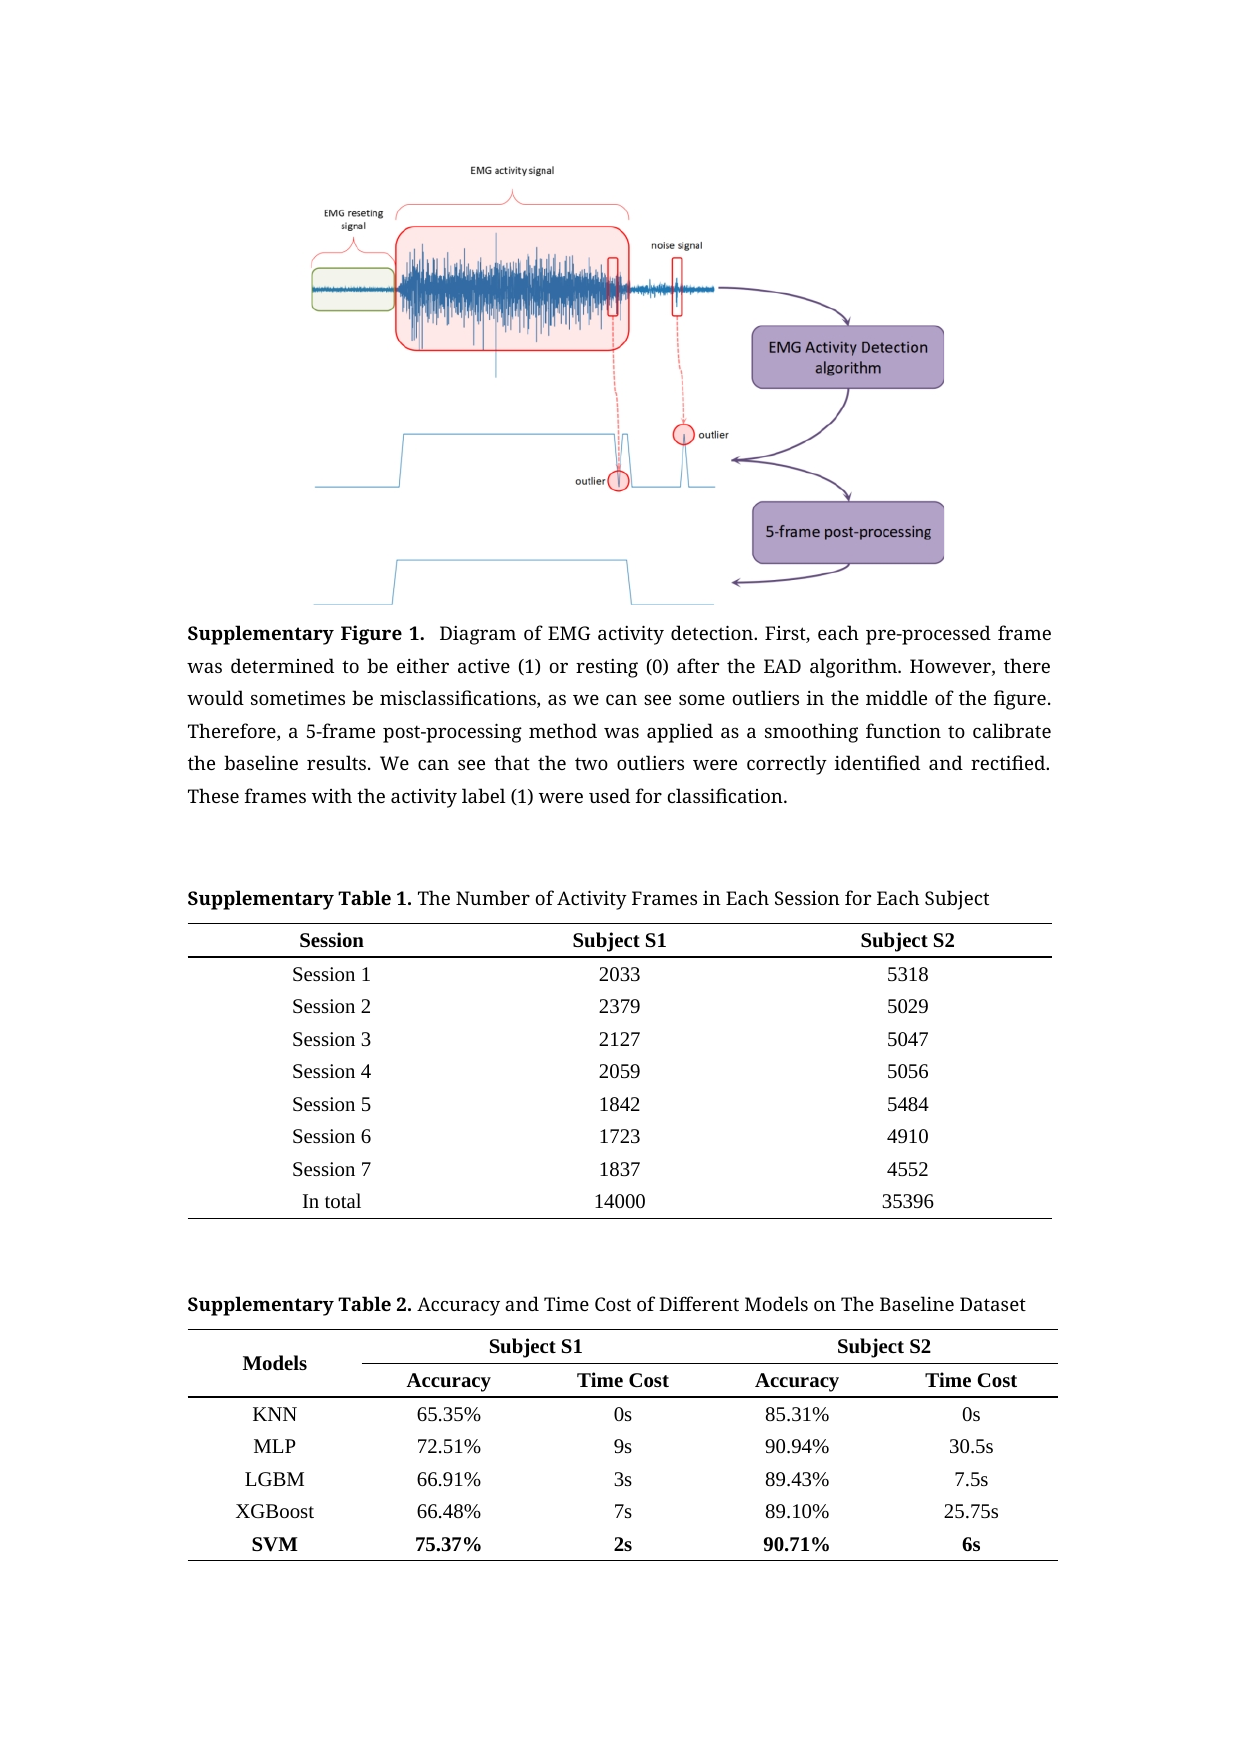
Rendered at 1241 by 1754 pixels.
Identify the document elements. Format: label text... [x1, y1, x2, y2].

table_cell SVM [188, 1528, 362, 1560]
table_cell 89.10% [710, 1495, 884, 1527]
table_cell 0s [884, 1398, 1058, 1430]
table_cell 75.37% [362, 1528, 536, 1560]
table_header Models [188, 1330, 362, 1396]
table_cell 7s [536, 1495, 710, 1527]
table_cell 9s [536, 1430, 710, 1462]
table_cell 4910 [764, 1120, 1052, 1152]
table_cell 14000 [476, 1185, 763, 1217]
table_cell 2127 [476, 1023, 763, 1055]
table_cell KNN [188, 1398, 362, 1430]
table_cell 4552 [764, 1153, 1052, 1185]
table_cell MLP [188, 1430, 362, 1462]
table_cell 25.75s [884, 1495, 1058, 1527]
table_cell 2059 [476, 1055, 763, 1087]
table_cell LGBM [188, 1463, 362, 1495]
text Supplementary Table 1. The Number of Activity Frames in Each Session for Each Subject [187, 886, 1053, 910]
text Supplementary Figure 1. Diagram of EMG activity detection. First, each pre-processed frame was determined to be either active (1) or resting (0) after the EAD algorithm. However, there would sometimes be misclassifications, as we can see some outliers in the middle of the figure. Therefore, a 5-frame post-processing method was applied as a smoothing function to calibrate the baseline results. We can see that the two outliers were correctly identified and rectified. These frames with the activity label (1) were used for classification. [187, 617, 1053, 812]
table_cell 2379 [476, 990, 763, 1022]
table_cell Session 2 [188, 990, 476, 1022]
table_header Subject S1 [362, 1330, 710, 1363]
table_cell 0s [536, 1398, 710, 1430]
table_cell 2033 [476, 958, 763, 990]
table_cell Session 4 [188, 1055, 476, 1087]
table_cell Session 6 [188, 1120, 476, 1152]
table_header Subject S2 [764, 924, 1052, 956]
table_cell Time Cost [884, 1364, 1058, 1396]
table_cell 5056 [764, 1055, 1052, 1087]
table_cell 72.51% [362, 1430, 536, 1462]
table_cell 5318 [764, 958, 1052, 990]
table_cell 1842 [476, 1088, 763, 1120]
table_header Session [188, 924, 476, 956]
text Supplementary Table 2. Accuracy and Time Cost of Different Models on The Baseline Dataset [187, 1293, 1053, 1317]
table_cell Session 3 [188, 1023, 476, 1055]
table_cell Accuracy [362, 1364, 536, 1396]
table_cell 1837 [476, 1153, 763, 1185]
table_cell 7.5s [884, 1463, 1058, 1495]
table_cell 5029 [764, 990, 1052, 1022]
table_cell 85.31% [710, 1398, 884, 1430]
table_cell 35396 [764, 1185, 1052, 1217]
table_cell 5484 [764, 1088, 1052, 1120]
table_cell 66.91% [362, 1463, 536, 1495]
table_cell XGBoost [188, 1495, 362, 1527]
table_cell 1723 [476, 1120, 763, 1152]
table_header Subject S2 [710, 1330, 1058, 1363]
table_cell Accuracy [710, 1364, 884, 1396]
table_cell Session 7 [188, 1153, 476, 1185]
table_cell 65.35% [362, 1398, 536, 1430]
table_cell 89.43% [710, 1463, 884, 1495]
table_cell 3s [536, 1463, 710, 1495]
table_cell 5047 [764, 1023, 1052, 1055]
table_cell Session 5 [188, 1088, 476, 1120]
table_header Subject S1 [476, 924, 763, 956]
table_cell 90.71% [710, 1528, 884, 1560]
table_cell In total [188, 1185, 476, 1217]
table_cell 90.94% [710, 1430, 884, 1462]
table_cell 30.5s [884, 1430, 1058, 1462]
table_cell Session 1 [188, 958, 476, 990]
table_cell 6s [884, 1528, 1058, 1560]
table_cell Time Cost [536, 1364, 710, 1396]
table_cell 2s [536, 1528, 710, 1560]
picture [296, 162, 945, 605]
table_cell 66.48% [362, 1495, 536, 1527]
